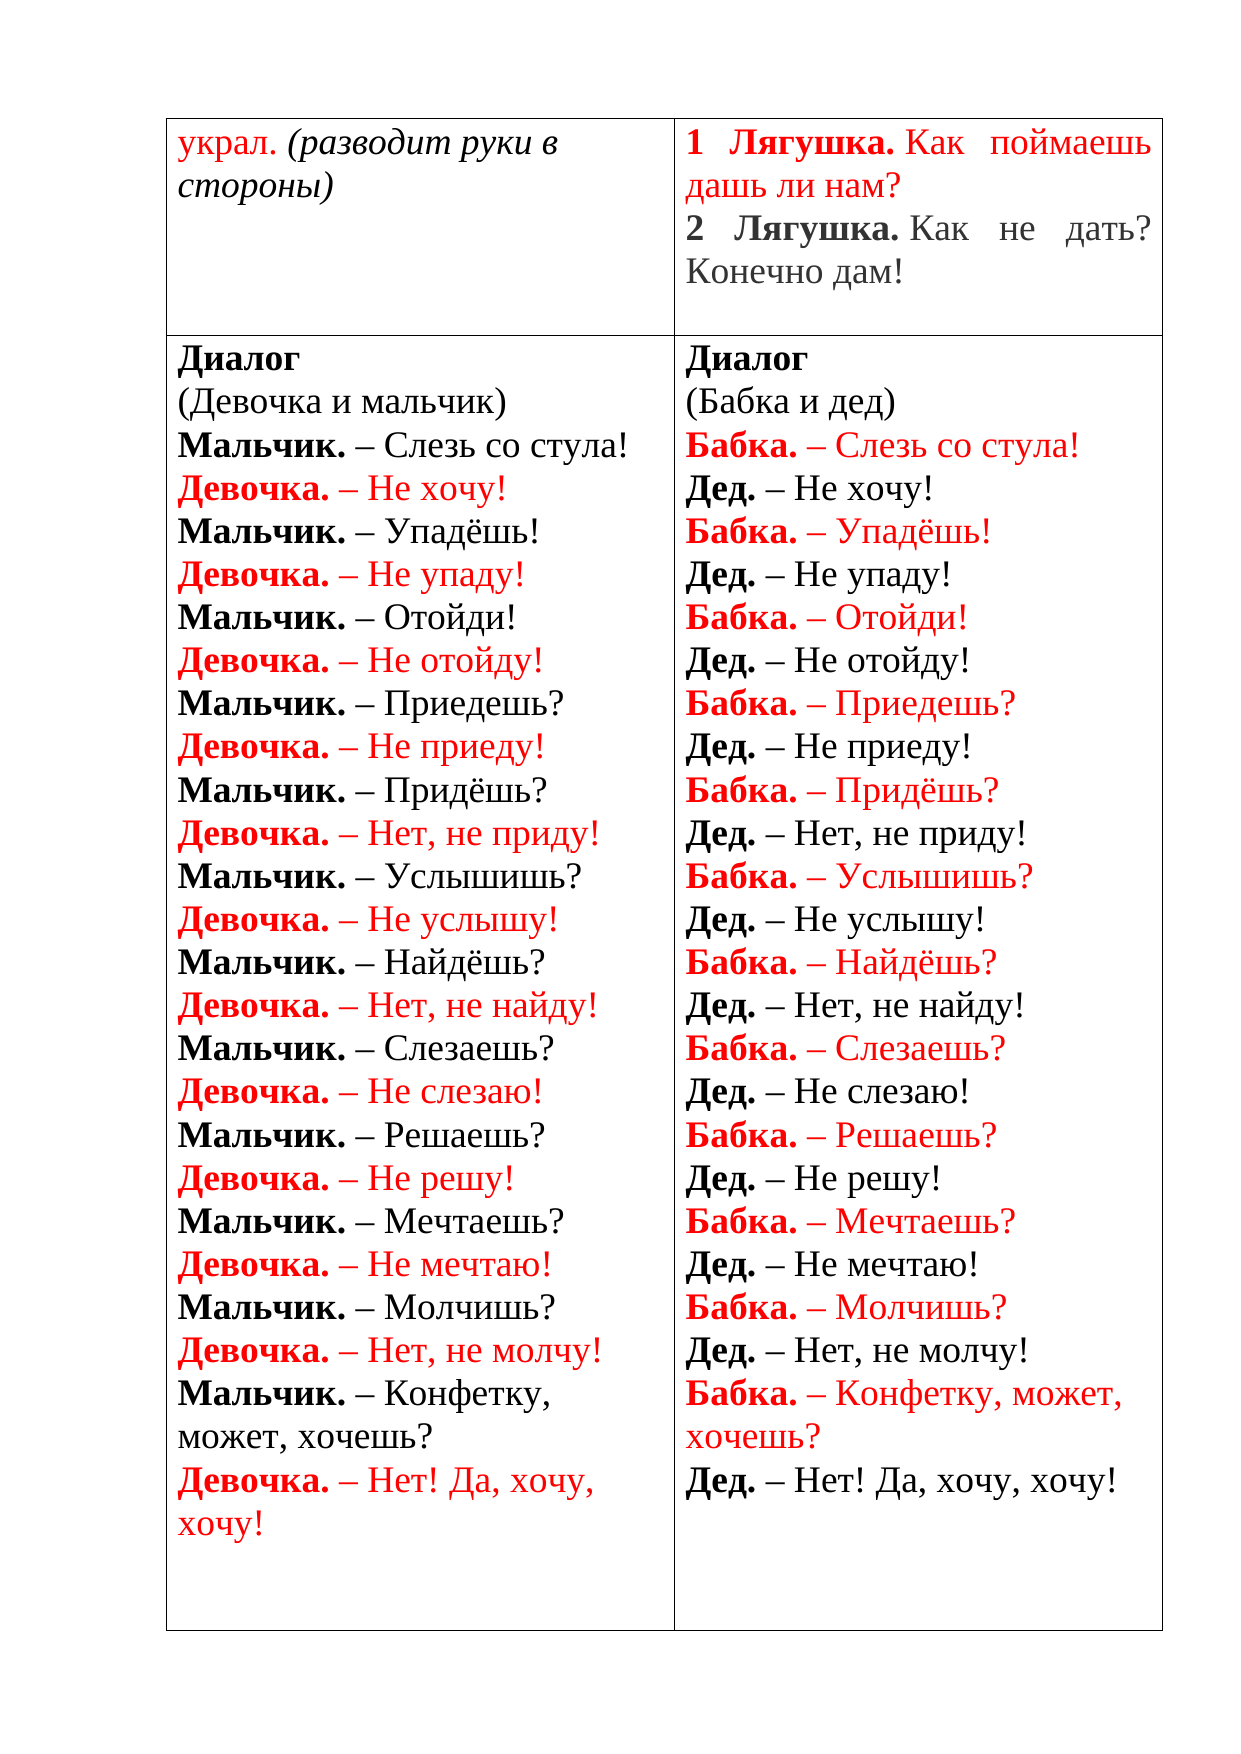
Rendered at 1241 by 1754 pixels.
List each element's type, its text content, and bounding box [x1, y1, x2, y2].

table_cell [675, 336, 1162, 1629]
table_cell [167, 336, 674, 1629]
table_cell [675, 119, 1162, 335]
